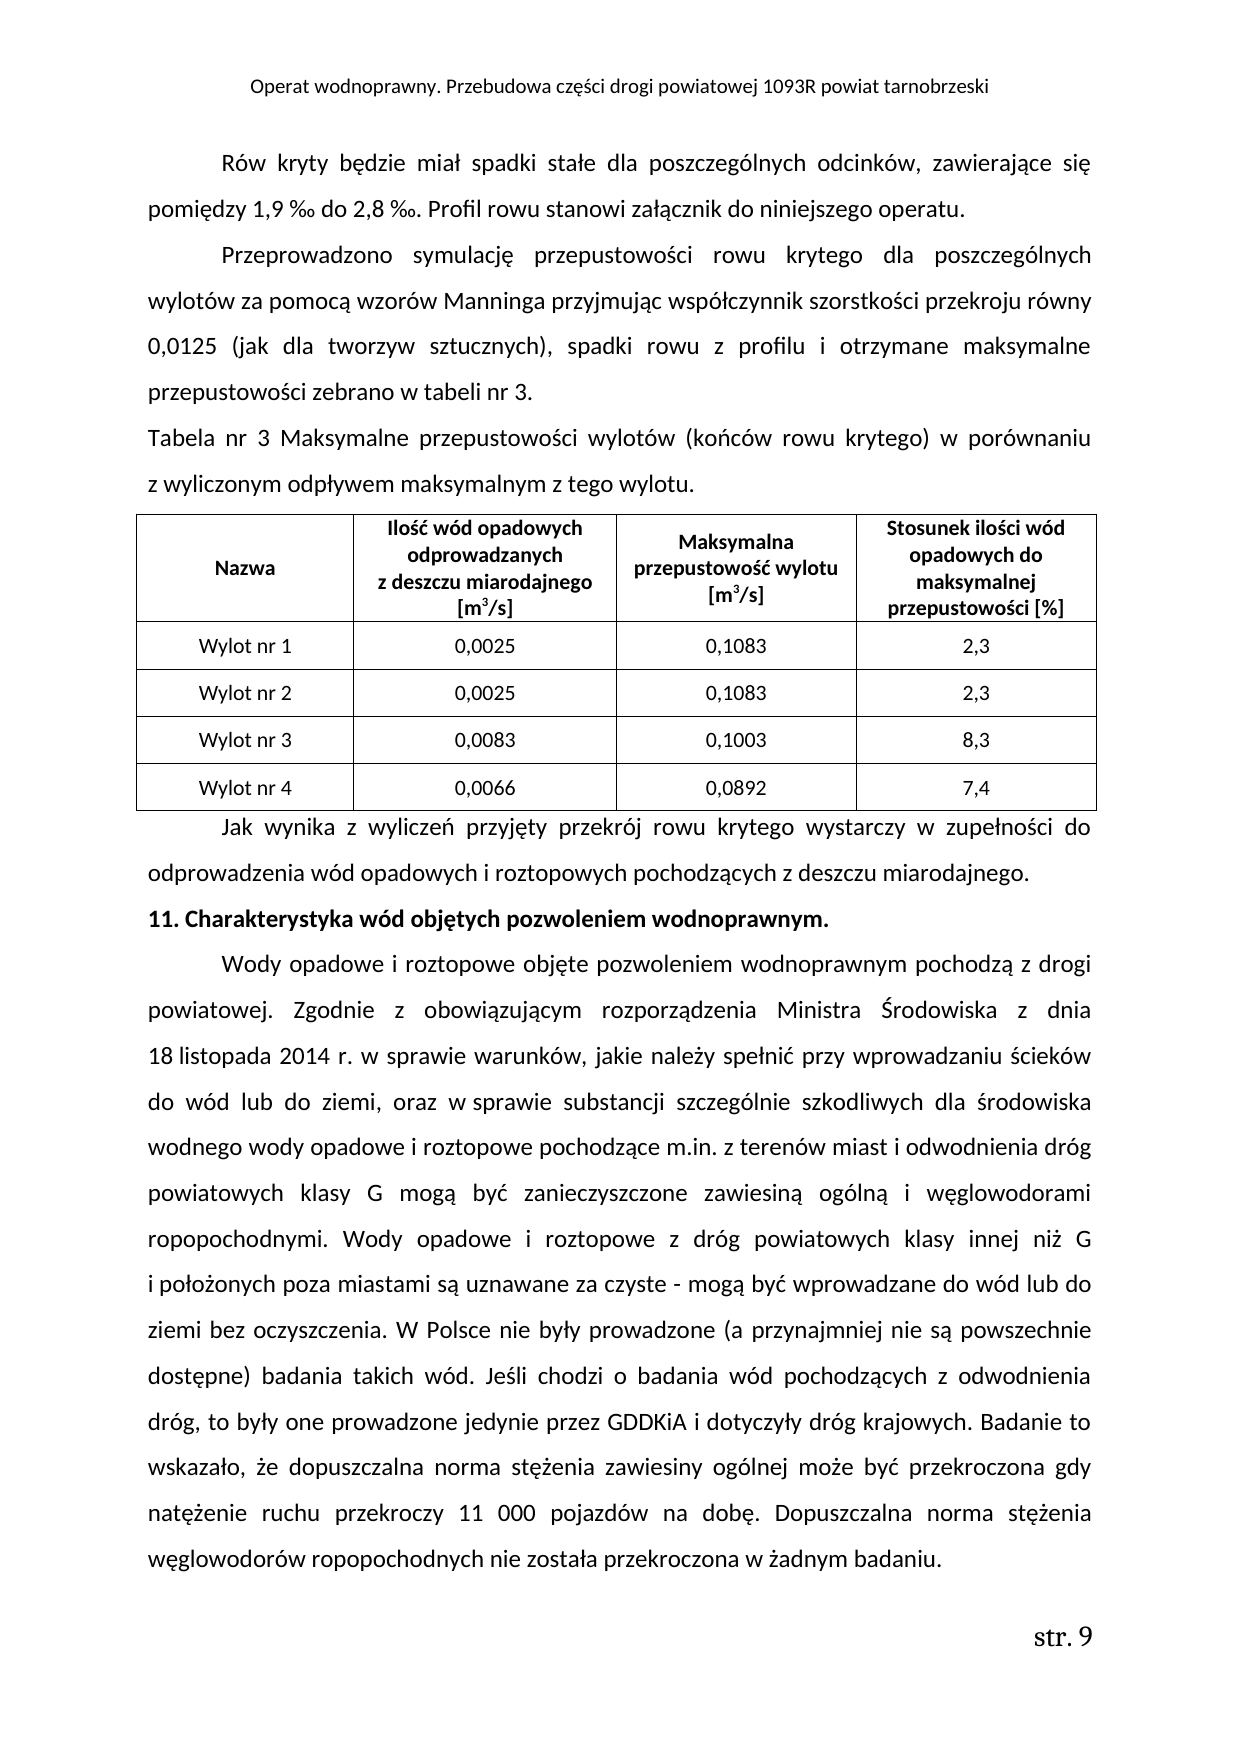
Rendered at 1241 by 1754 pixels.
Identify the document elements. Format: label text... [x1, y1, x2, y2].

table_cell 2,3 [857, 670, 1096, 716]
text Wody opadowe i roztopowe objęte pozwoleniem wodnoprawnym pochodzą z drogi powiatowej. Zgodnie z obowiązującym rozporządzenia Ministra Środowiska z dnia 18 listopada 2014 r. w sprawie warunków, jakie należy spełnić przy wprowadzaniu ścieków do wód lub do ziemi, oraz w sprawie substancji szczególnie szkodliwych dla środowiska wodnego wody opadowe i roztopowe pochodzące m.in. z terenów miast i odwodnienia dróg powiatowych klasy G mogą być zanieczyszczone zawiesiną ogólną i węglowodorami ropopochodnymi. Wody opadowe i roztopowe z dróg powiatowych klasy innej niż G i położonych poza miastami są uznawane za czyste - mogą być wprowadzane do wód lub do ziemi bez oczyszczenia. W Polsce nie były prowadzone (a przynajmniej nie są powszechnie dostępne) badania takich wód. Jeśli chodzi o badania wód pochodzących z odwodnienia dróg, to były one prowadzone jedynie przez GDDKiA i dotyczyły dróg krajowych. Badanie to wskazało, że dopuszczalna norma stężenia zawiesiny ogólnej może być przekroczona gdy natężenie ruchu przekroczy 11 000 pojazdów na dobę. Dopuszczalna norma stężenia węglowodorów ropopochodnych nie została przekroczona w żadnym badaniu. [148, 948, 1093, 1573]
table_cell 0,0025 [354, 670, 616, 716]
table_cell 0,1083 [617, 670, 856, 716]
table_cell 0,0892 [617, 764, 856, 810]
table_header Maksymalna przepustowość wylotu [m3/s] [617, 515, 856, 621]
text Tabela nr 3 Maksymalne przepustowości wylotów (końców rowu krytego) w porównaniu z wyliczonym odpływem maksymalnym z tego wylotu. [148, 422, 1093, 498]
table_cell 7,4 [857, 764, 1096, 810]
list Charakterystyka wód objętych pozwoleniem wodnoprawnym. [148, 903, 1093, 933]
table_cell 0,1083 [617, 622, 856, 668]
table_cell Wylot nr 1 [137, 622, 353, 668]
text Jak wynika z wyliczeń przyjęty przekrój rowu krytego wystarczy w zupełności do odprowadzenia wód opadowych i roztopowych pochodzących z deszczu miarodajnego. [148, 811, 1093, 888]
text Przeprowadzono symulację przepustowości rowu krytego dla poszczególnych wylotów za pomocą wzorów Manninga przyjmując współczynnik szorstkości przekroju równy 0,0125 (jak dla tworzyw sztucznych), spadki rowu z profilu i otrzymane maksymalne przepustowości zebrano w tabeli nr 3. [148, 239, 1093, 407]
table_cell 0,0066 [354, 764, 616, 810]
table_cell Wylot nr 3 [137, 717, 353, 763]
table_cell Wylot nr 2 [137, 670, 353, 716]
text Rów kryty będzie miał spadki stałe dla poszczególnych odcinków, zawierające się pomiędzy 1,9 ‰ do 2,8 ‰. Profil rowu stanowi załącznik do niniejszego operatu. [148, 148, 1093, 224]
table_header Stosunek ilości wód opadowych do maksymalnej przepustowości [%] [857, 515, 1096, 621]
table_header Ilość wód opadowych odprowadzanych z deszczu miarodajnego [m3/s] [354, 515, 616, 621]
table_cell 0,0083 [354, 717, 616, 763]
table_cell 0,1003 [617, 717, 856, 763]
table_header Nazwa [137, 515, 353, 621]
table_cell Wylot nr 4 [137, 764, 353, 810]
table_cell 2,3 [857, 622, 1096, 668]
table_cell 0,0025 [354, 622, 616, 668]
table_cell 8,3 [857, 717, 1096, 763]
